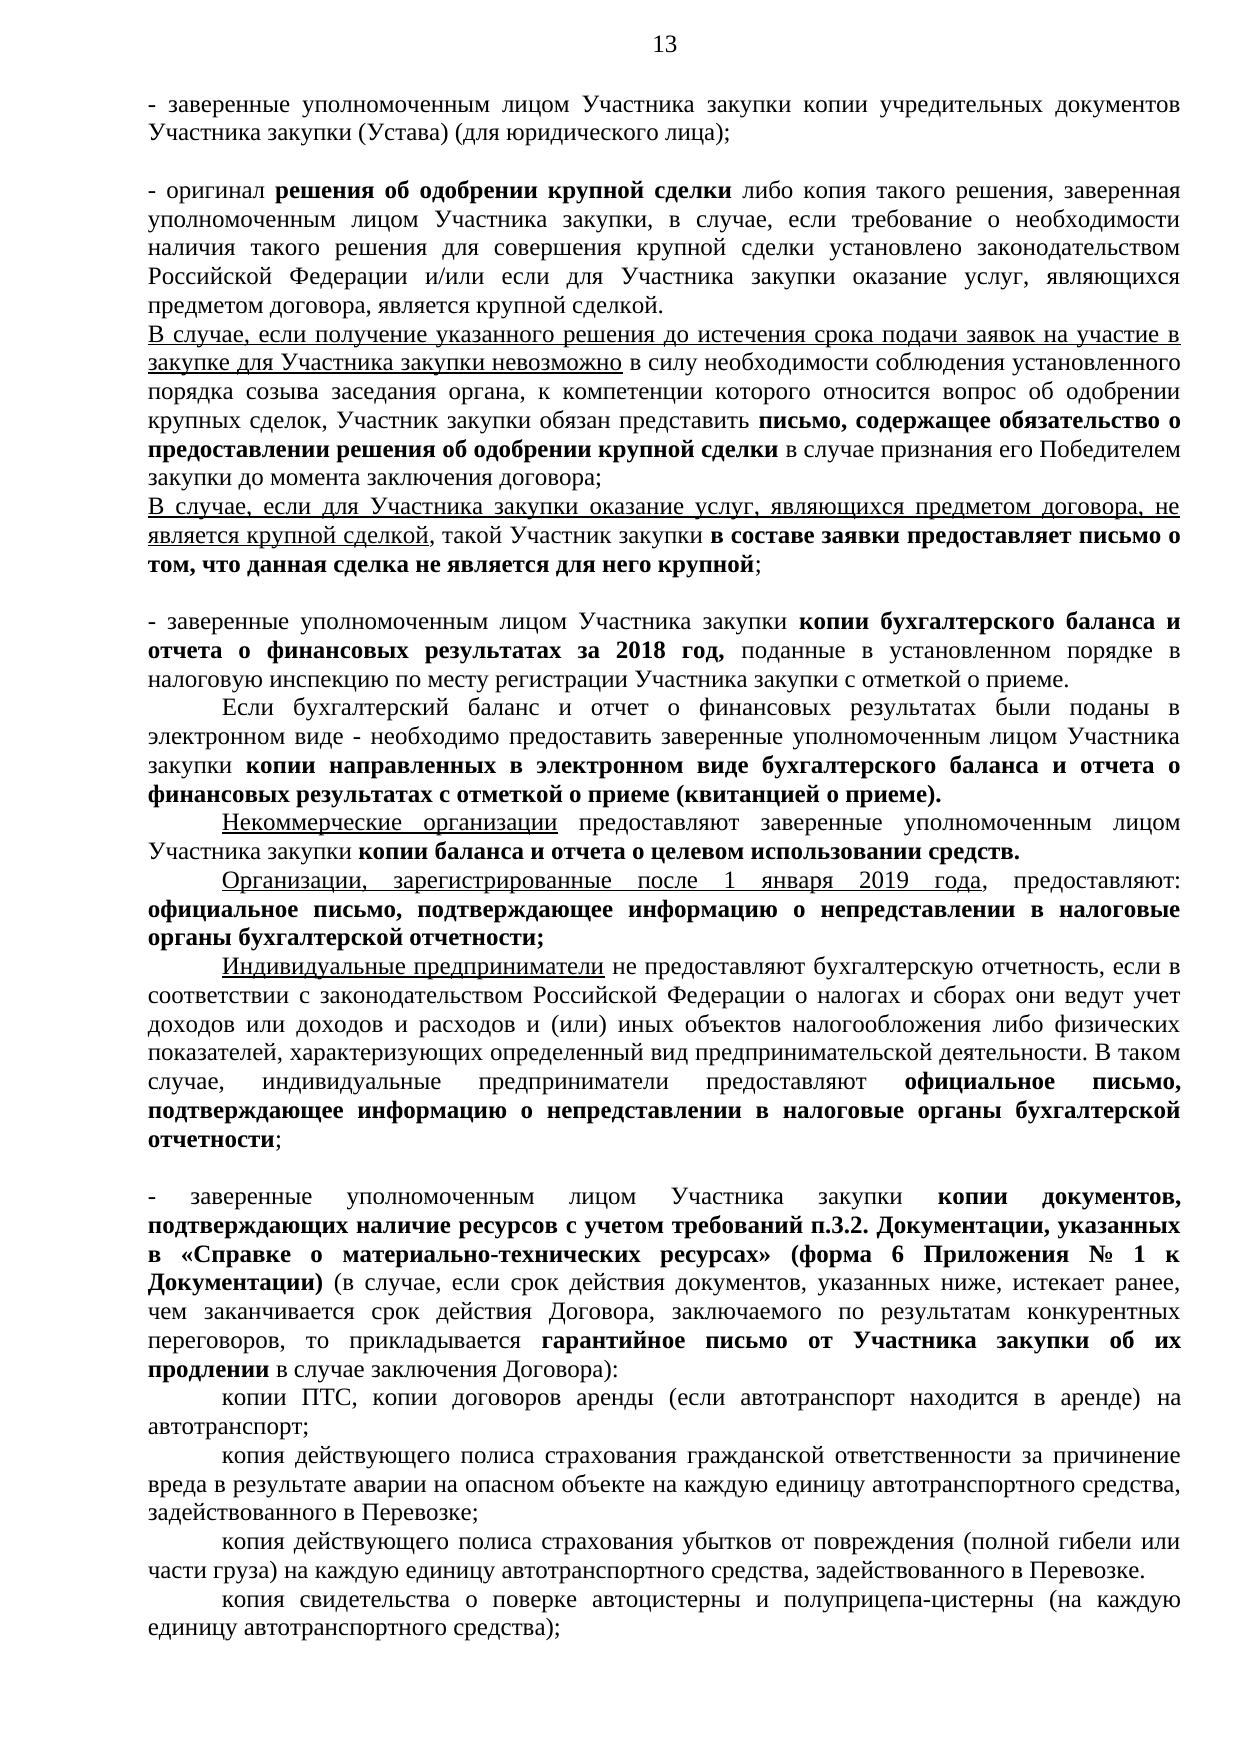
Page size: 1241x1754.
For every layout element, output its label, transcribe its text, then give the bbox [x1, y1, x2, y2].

text Если бухгалтерский баланс и отчет о финансовых результатах были поданы в электронном виде - необходимо предоставить заверенные уполномоченным лицом Участника закупки копии направленных в электронном виде бухгалтерского баланса и отчета о финансовых результатах с отметкой о приеме (квитанцией о приеме). [148, 692, 1181, 807]
text копия свидетельства о поверке автоцистерны и полуприцепа-цистерны (на каждую единицу автотранспортного средства); [148, 1584, 1181, 1641]
text В случае, если для Участника закупки оказание услуг, являющихся предметом договора, не является крупной сделкой, такой Участник закупки в составе заявки предоставляет письмо о том, что данная сделка не является для него крупной; [148, 491, 1181, 577]
text Индивидуальные предприниматели не предоставляют бухгалтерскую отчетность, если в соответствии с законодательством Российской Федерации о налогах и сборах они ведут учет доходов или доходов и расходов и (или) иных объектов налогообложения либо физических показателей, характеризующих определенный вид предпринимательской деятельности. В таком случае, индивидуальные предприниматели предоставляют официальное письмо, подтверждающее информацию о непредставлении в налоговые органы бухгалтерской отчетности; [148, 951, 1181, 1152]
text В случае, если получение указанного решения до истечения срока подачи заявок на участие в закупке для Участника закупки невозможно в силу необходимости соблюдения установленного порядка созыва заседания органа, к компетенции которого относится вопрос об одобрении крупных сделок, Участник закупки обязан представить письмо, содержащее обязательство о предоставлении решения об одобрении крупной сделки в случае признания его Победителем закупки до момента заключения договора; [148, 345, 1181, 491]
text копия действующего полиса страхования гражданской ответственности за причинение вреда в результате аварии на опасном объекте на каждую единицу автотранспортного средства, задействованного в Перевозке; [148, 1440, 1181, 1526]
text копия действующего полиса страхования убытков от повреждения (полной гибели или части груза) на каждую единицу автотранспортного средства, задействованного в Перевозке. [148, 1526, 1181, 1584]
text копии ПТС, копии договоров аренды (если автотранспорт находится в аренде) на автотранспорт; [148, 1382, 1181, 1440]
text - заверенные уполномоченным лицом Участника закупки копии учредительных документов Участника закупки (Устава) (для юридического лица); [148, 89, 1181, 146]
text Организации, зарегистрированные после 1 января 2019 года, предоставляют: официальное письмо, подтверждающее информацию о непредставлении в налоговые органы бухгалтерской отчетности; [148, 865, 1181, 951]
text Некоммерческие организации предоставляют заверенные уполномоченным лицом Участника закупки копии баланса и отчета о целевом использовании средств. [148, 807, 1181, 865]
text - заверенные уполномоченным лицом Участника закупки копии бухгалтерского баланса и отчета о финансовых результатах за 2018 год, поданные в установленном порядке в налоговую инспекцию по месту регистрации Участника закупки с отметкой о приеме. [148, 606, 1181, 692]
text - заверенные уполномоченным лицом Участника закупки копии документов, подтверждающих наличие ресурсов с учетом требований п.3.2. Документации, указанных в «Справке о материально-технических ресурсах» (форма 6 Приложения № 1 к Документации) (в случае, если срок действия документов, указанных ниже, истекает ранее, чем заканчивается срок действия Договора, заключаемого по результатам конкурентных переговоров, то прикладывается гарантийное письмо от Участника закупки об их продлении в случае заключения Договора): [148, 1181, 1181, 1382]
text - оригинал решения об одобрении крупной сделки либо копия такого решения, заверенная уполномоченным лицом Участника закупки, в случае, если требование о необходимости наличия такого решения для совершения крупной сделки установлено законодательством Российской Федерации и/или если для Участника закупки оказание услуг, являющихся предметом договора, является крупной сделкой. [148, 175, 1181, 319]
